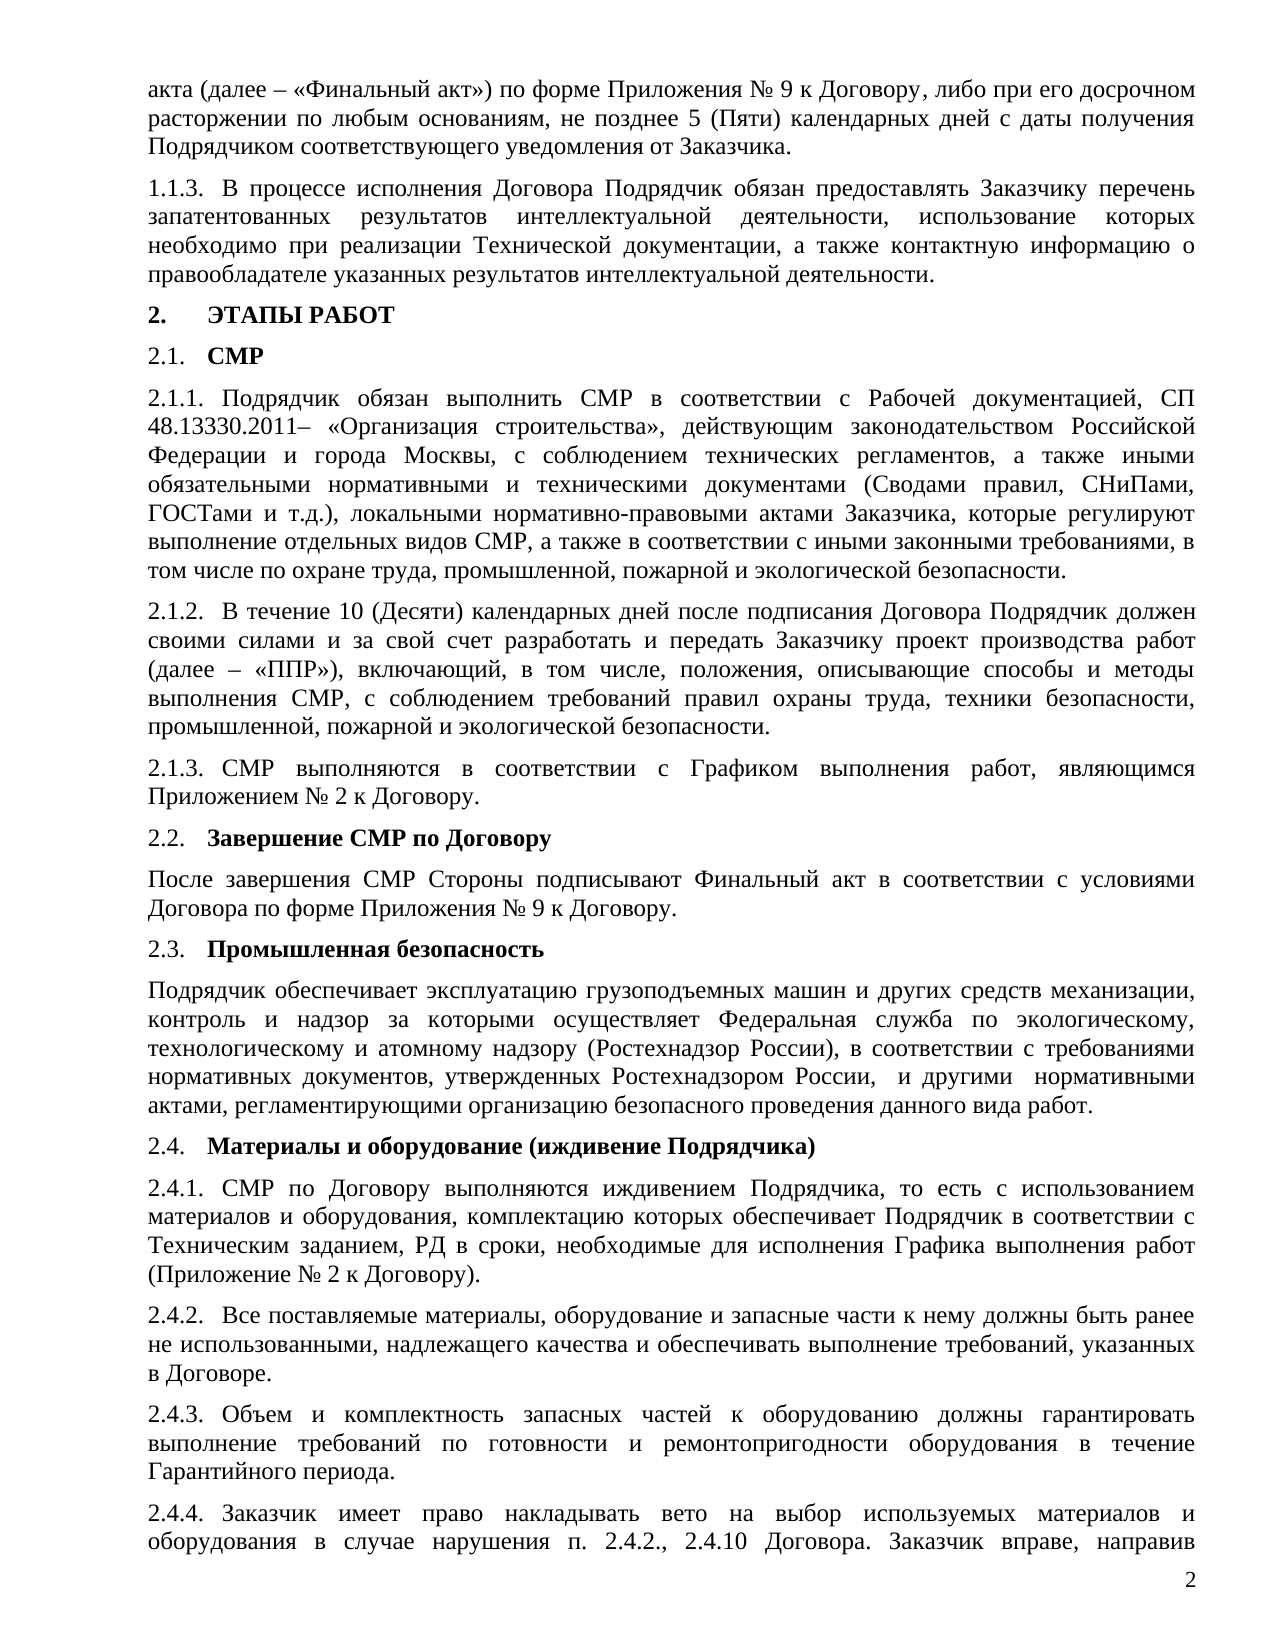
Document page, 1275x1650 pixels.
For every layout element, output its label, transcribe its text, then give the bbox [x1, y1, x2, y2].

list Материалы и оборудование (иждивение Подрядчика) [148, 1131, 1196, 1160]
list Завершение СМР по Договору [148, 823, 1196, 851]
list СМР выполняются в соответствии с Графиком выполнения работ, являющимся Приложением № 2 к Договору. [148, 753, 1196, 810]
list СМР [148, 341, 1196, 370]
list Подрядчик обеспечивает эксплуатацию грузоподъемных машин и других средств механизации, контроль и надзор за которыми осуществляет Федеральная служба по экологическому, технологическому и атомному надзору (Ростехнадзор России), в соответствии с требованиями нормативных документов, утвержденных Ростехнадзором России, и другими нормативными актами, регламентирующими организацию безопасного проведения данного вида работ. [148, 975, 1196, 1119]
list СМР по Договору выполняются иждивением Подрядчика, то есть с использованием материалов и оборудования, комплектацию которых обеспечивает Подрядчик в соответствии с Техническим заданием, РД в сроки, необходимые для исполнения Графика выполнения работ (Приложение № 2 к Договору). [148, 1173, 1196, 1288]
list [148, 74, 1196, 160]
list Подрядчик обязан выполнить СМР в соответствии с Рабочей документацией, СП 48.13330.2011– «Организация строительства», действующим законодательством Российской Федерации и города Москвы, с соблюдением технических регламентов, а также иными обязательными нормативными и техническими документами (Сводами правил, СНиПами, ГОСТами и т.д.), локальными нормативно-правовыми актами Заказчика, которые регулируют выполнение отдельных видов СМР, а также в соответствии с иными законными требованиями, в том числе по охране труда, промышленной, пожарной и экологической безопасности. [148, 383, 1196, 584]
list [148, 1498, 1196, 1555]
list После завершения СМР Стороны подписывают Финальный акт в соответствии с условиями Договора по форме Приложения № 9 к Договору. [148, 864, 1196, 921]
list Промышленная безопасность [148, 934, 1196, 963]
list Все поставляемые материалы, оборудование и запасные части к нему должны быть ранее не использованными, надлежащего качества и обеспечивать выполнение требований, указанных в Договоре. [148, 1300, 1196, 1386]
list В течение 10 (Десяти) календарных дней после подписания Договора Подрядчик должен своими силами и за свой счет разработать и передать Заказчику проект производства работ (далее – «ППР»), включающий, в том числе, положения, описывающие способы и методы выполнения СМР, с соблюдением требований правил охраны труда, техники безопасности, промышленной, пожарной и экологической безопасности. [148, 596, 1196, 740]
list ЭТАПЫ РАБОТ [148, 300, 1196, 329]
list Объем и комплектность запасных частей к оборудованию должны гарантировать выполнение требований по готовности и ремонтопригодности оборудования в течение Гарантийного периода. [148, 1399, 1196, 1485]
list В процессе исполнения Договора Подрядчик обязан предоставлять Заказчику перечень запатентованных результатов интеллектуальной деятельности, использование которых необходимо при реализации Технической документации, а также контактную информацию о правообладателе указанных результатов интеллектуальной деятельности. [148, 173, 1196, 288]
